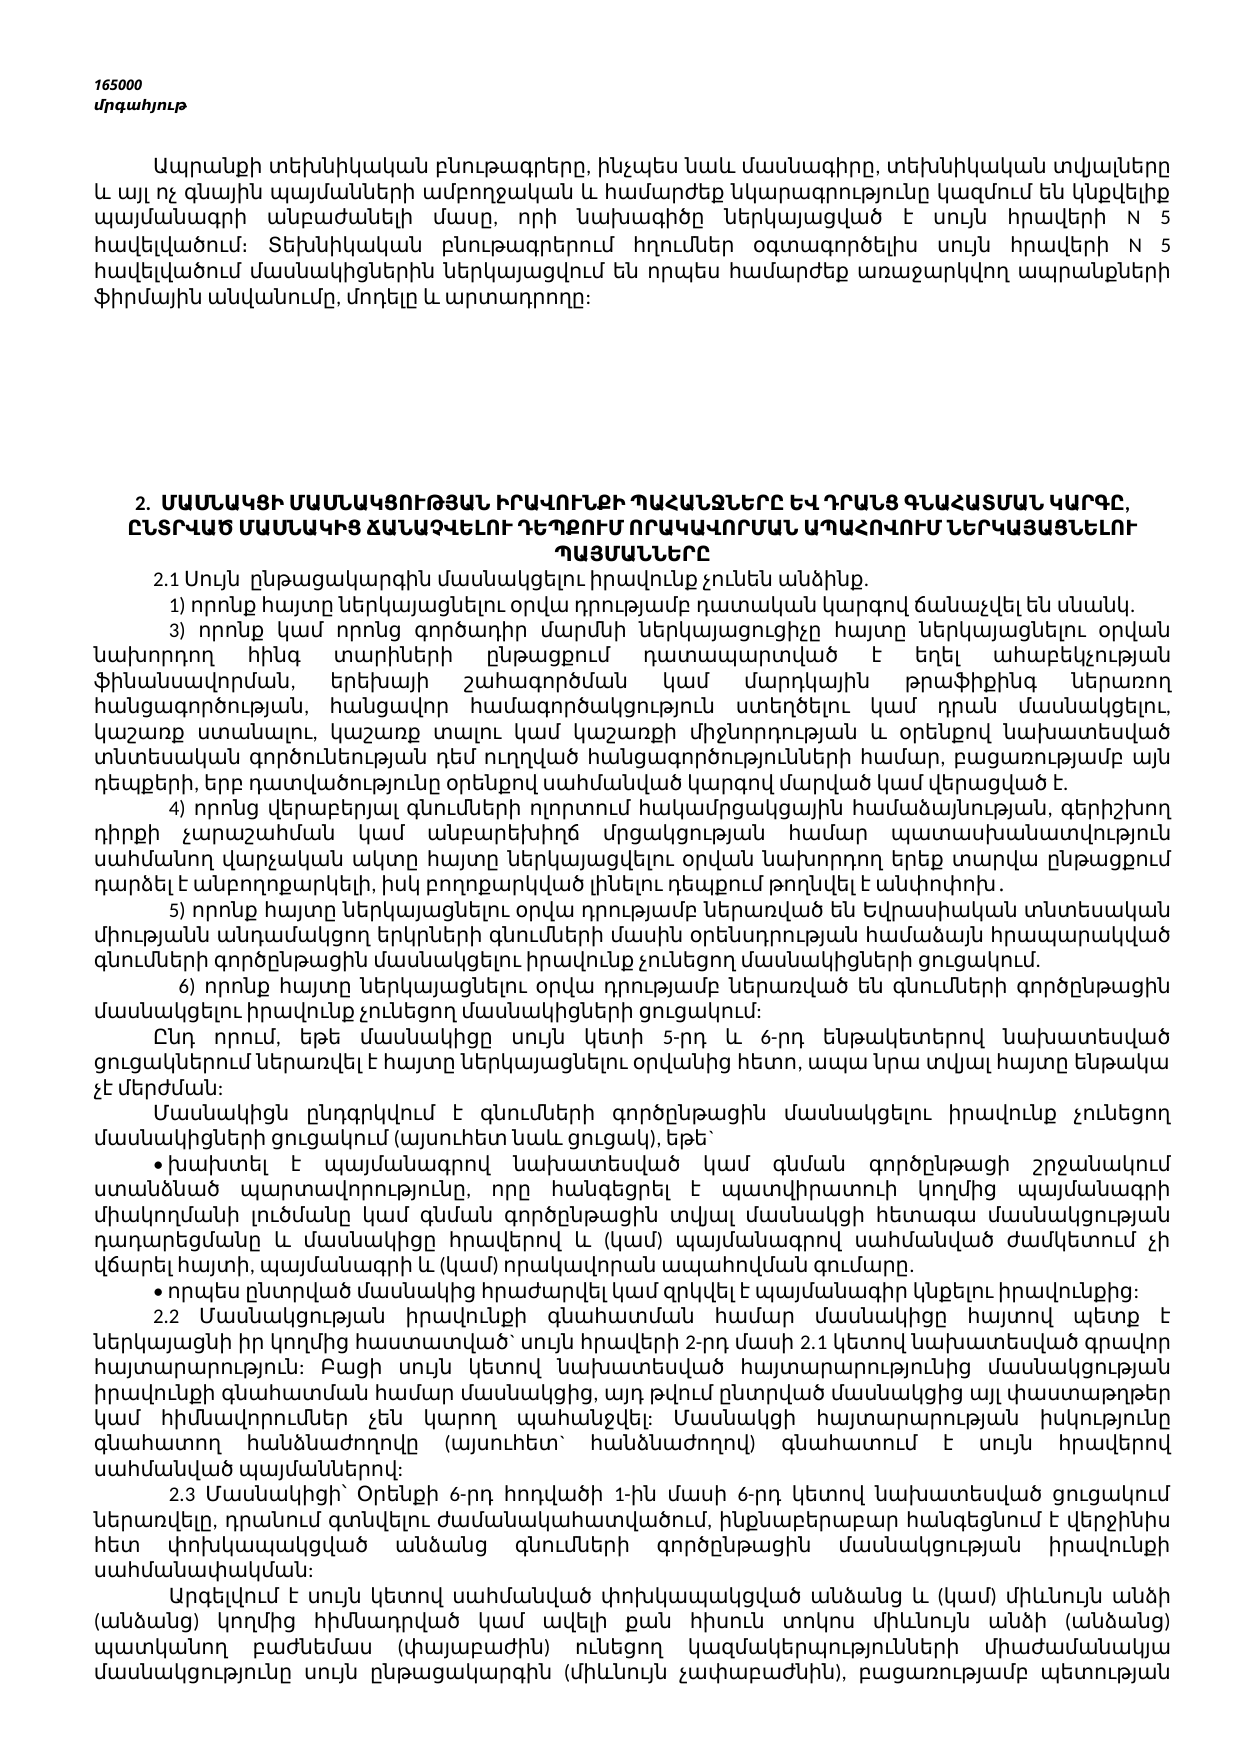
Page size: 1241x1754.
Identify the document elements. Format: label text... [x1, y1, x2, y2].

text 2.3 Մասնակիցի՝ Օրենքի 6-րդ հոդվածի 1-ին մասի 6-րդ կետով նախատեսված ցուցակում ներառվելը, դրանում գտնվելու ժամանակահատվածում, ինքնաբերաբար հանգեցնում է վերջինիս հետ փոխկապակցված անձանց գնումների գործընթացին մասնակցության իրավունքի սահմանափակման: [94, 1481, 1171, 1583]
text • խախտել է պայմանագրով նախատեսված կամ գնման գործընթացի շրջանակում ստանձնած պարտավորությունը, որը հանգեցրել է պատվիրատուի կողմից պայմանագրի միակողմանի լուծմանը կամ գնման գործընթացին տվյալ մասնակցի հետագա մասնակցության դադարեցմանը և մասնակիցը հրավերով և (կամ) պայմանագրով սահմանված ժամկետում չի վճարել հայտի, պայմանագրի և (կամ) որակավորան ապահովման գումարը. [94, 1151, 1171, 1278]
text Ապրանքի տեխնիկական բնութագրերը, ինչպես նաև մասնագիրը, տեխնիկական տվյալները և այլ ոչ գնային պայմանների ամբողջական և համարժեք նկարագրությունը կազմում են կնքվելիք պայմանագրի անբաժանելի մասը, որի նախագիծը ներկայացված է սույն հրավերի N 5 հավելվածում։ Տեխնիկական բնութագրերում հղումներ օգտագործելիս սույն հրավերի N 5 հավելվածում մասնակիցներին ներկայացվում են որպես համարժեք առաջարկվող ապրանքների ֆիրմային անվանումը, մոդելը և արտադրողը: [94, 154, 1171, 309]
text 2.2 Մասնակցության իրավունքի գնահատման համար մասնակիցը հայտով պետք է ներկայացնի իր կողմից հաստատված` սույն հրավերի 2-րդ մասի 2.1 կետով նախատեսված գրավոր հայտարարություն: Բացի սույն կետով նախատեսված հայտարարությունից մասնակցության իրավունքի գնահատման համար մասնակցից, այդ թվում ընտրված մասնակցից այլ փաստաթղթեր կամ հիմնավորումներ չեն կարող պահանջվել: Մասնակցի հայտարարության իսկությունը գնահատող հանձնաժողովը (այսուհետ` հանձնաժողով) գնահատում է սույն հրավերով սահմանված պայմաններով: [94, 1303, 1171, 1481]
text 2. ՄԱՍՆԱԿՑԻ ՄԱՍՆԱԿՑՈՒԹՅԱՆ ԻՐԱՎՈՒՆՔԻ ՊԱՀԱՆՋՆԵՐԸ ԵՎ ԴՐԱՆՑ ԳՆԱՀԱՏՄԱՆ ԿԱՐԳԸ, ԸՆՏՐՎԱԾ ՄԱՍՆԱԿԻՑ ՃԱՆԱՉՎԵԼՈՒ ԴԵՊՔՈՒՄ ՈՐԱԿԱՎՈՐՄԱՆ ԱՊԱՀՈՎՈՒՄ ՆԵՐԿԱՅԱՑՆԵԼՈՒ ՊԱՅՄԱՆՆԵՐԸ [94, 490, 1171, 566]
text 2.1 Սույն ընթացակարգին մասնակցելու իրավունք չունեն անձինք. [94, 566, 1171, 592]
text 4) որոնց վերաբերյալ գնումների ոլորտում հակամրցակցային համաձայնության, գերիշխող դիրքի չարաշահման կամ անբարեխիղճ մրցակցության համար պատասխանատվություն սահմանող վարչական ակտը հայտը ներկայացվելու օրվան նախորդող երեք տարվա ընթացքում դարձել է անբողոքարկելի, իսկ բողոքարկված լինելու դեպքում թողնվել է անփոփոխ․ [94, 795, 1171, 897]
text 5) որոնք հայտը ներկայացնելու օրվա դրությամբ ներառված են Եվրասիական տնտեսական միությանն անդամակցող երկրների գնումների մասին օրենսդրության համաձայն հրապարակված գնումների գործընթացին մասնակցելու իրավունք չունեցող մասնակիցների ցուցակում. [94, 897, 1171, 973]
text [94, 1583, 1171, 1685]
text 3) որոնք կամ որոնց գործադիր մարմնի ներկայացուցիչը հայտը ներկայացնելու օրվան նախորդող հինգ տարիների ընթացքում դատապարտված է եղել ահաբեկչության ֆինանսավորման, երեխայի շահագործման կամ մարդկային թրաֆիքինգ ներառող հանցագործության, հանցավոր համագործակցություն ստեղծելու կամ դրան մասնակցելու, կաշառք ստանալու, կաշառք տալու կամ կաշառքի միջնորդության և օրենքով նախատեսված տնտեսական գործունեության դեմ ուղղված հանցագործությունների համար, բացառությամբ այն դեպքերի, երբ դատվածությունը օրենքով սահմանված կարգով մարված կամ վերացված է. [94, 617, 1171, 795]
text Ընդ որում, եթե մասնակիցը սույն կետի 5-րդ և 6-րդ ենթակետերով նախատեսված ցուցակներում ներառվել է հայտը ներկայացնելու օրվանից հետո, ապա նրա տվյալ հայտը ենթակա չէ մերժման: [94, 1024, 1171, 1100]
text Մասնակիցն ընդգրկվում է գնումների գործընթացին մասնակցելու իրավունք չունեցող մասնակիցների ցուցակում (այսուհետ նաև ցուցակ), եթե` [94, 1100, 1171, 1151]
text • որպես ընտրված մասնակից հրաժարվել կամ զրկվել է պայմանագիր կնքելու իրավունքից: [94, 1278, 1171, 1303]
text 6) որոնք հայտը ներկայացնելու օրվա դրությամբ ներառված են գնումների գործընթացին մասնակցելու իրավունք չունեցող մասնակիցների ցուցակում: [94, 973, 1171, 1024]
text 1) որոնք հայտը ներկայացնելու օրվա դրությամբ դատական կարգով ճանաչվել են սնանկ. [94, 592, 1171, 617]
